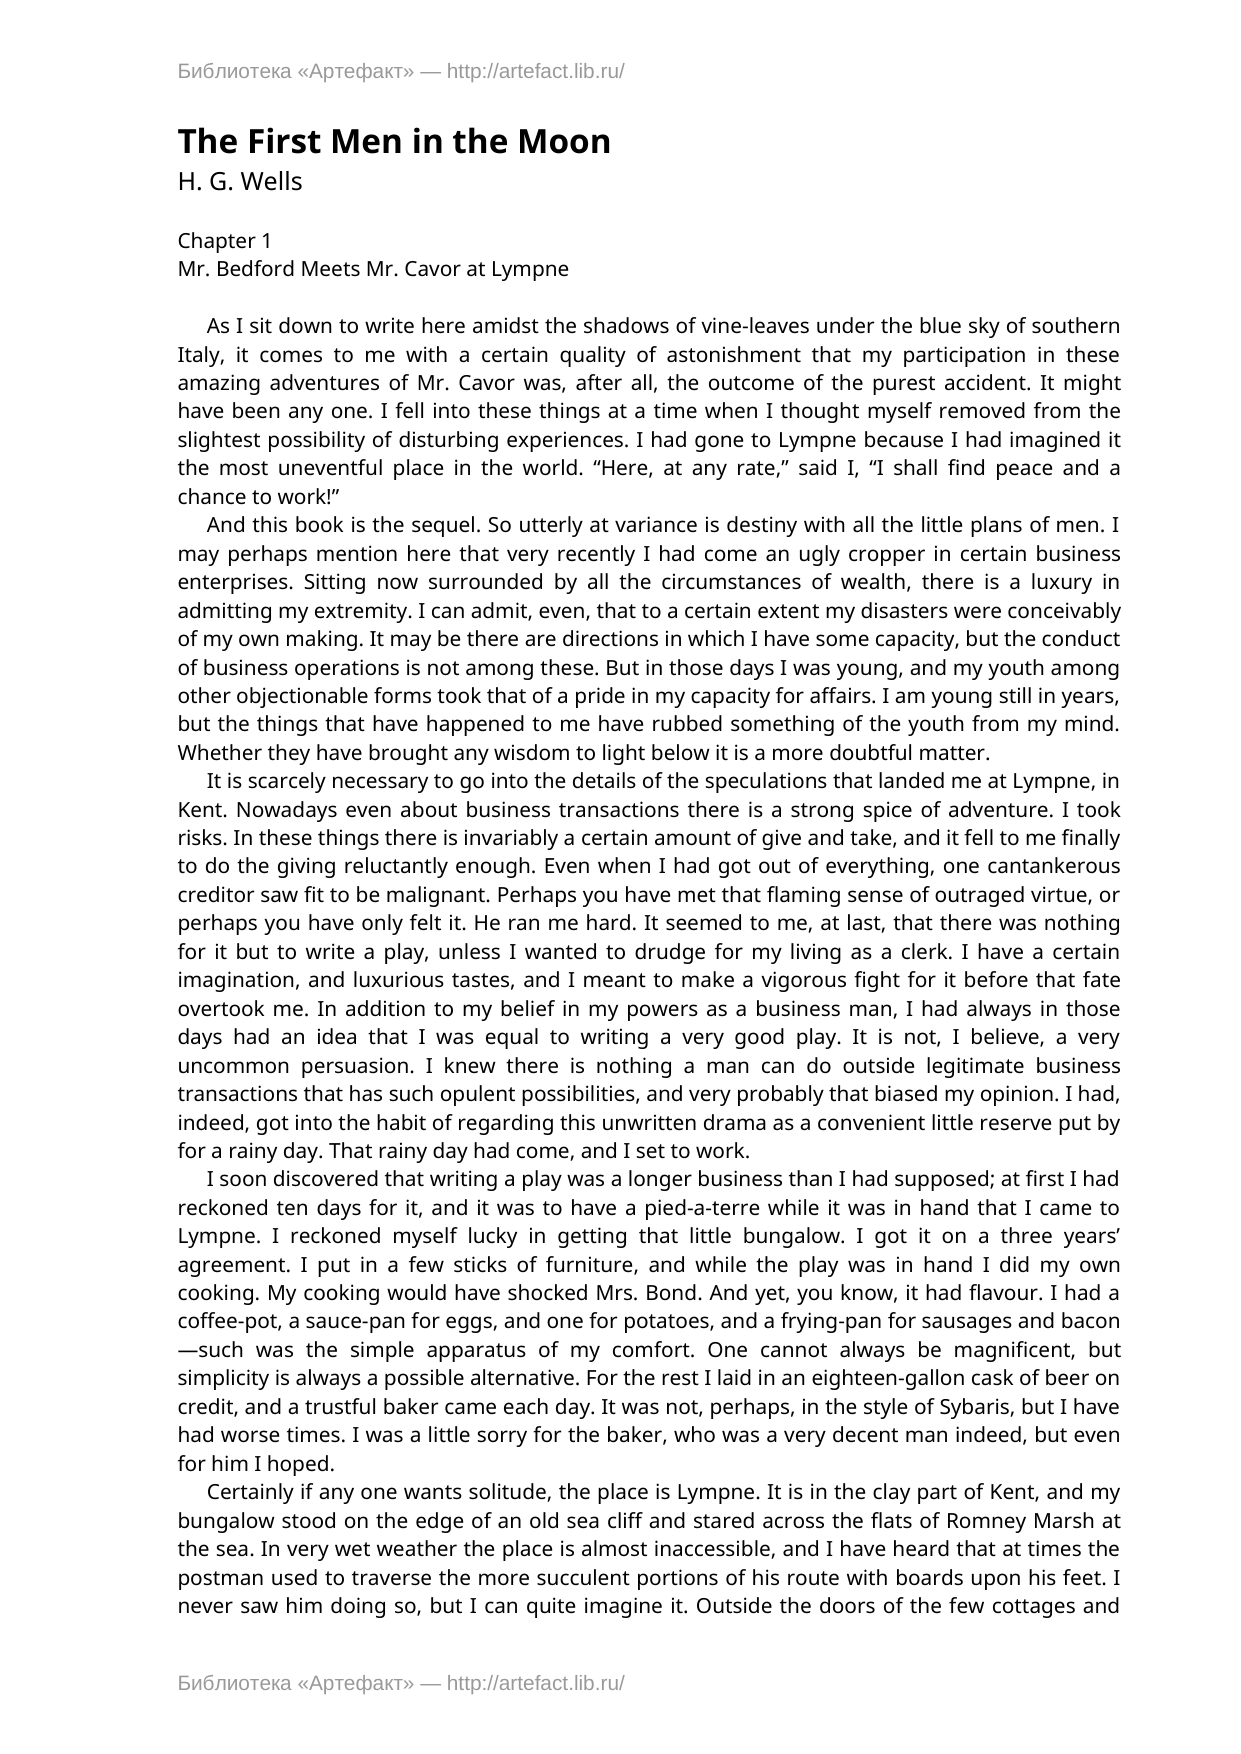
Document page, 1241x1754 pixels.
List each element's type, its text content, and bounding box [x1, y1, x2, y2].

text I soon discovered that writing a play was a longer business than I had supposed; at first I had reckoned ten days for it, and it was to have a pied-a-terre while it was in hand that I came to Lympne. I reckoned myself lucky in getting that little bungalow. I got it on a three years’ agreement. I put in a few sticks of furniture, and while the play was in hand I did my own cooking. My cooking would have shocked Mrs. Bond. And yet, you know, it had flavour. I had a coffee-pot, a sauce-pan for eggs, and one for potatoes, and a frying-pan for sausages and bacon—such was the simple apparatus of my comfort. One cannot always be magnificent, but simplicity is always a possible alternative. For the rest I laid in an eighteen-gallon cask of beer on credit, and a trustful baker came each day. It was not, perhaps, in the style of Sybaris, but I have had worse times. I was a little sorry for the baker, who was a very decent man indeed, but even for him I hoped. [177, 1164, 1122, 1477]
text It is scarcely necessary to go into the details of the speculations that landed me at Lympne, in Kent. Nowadays even about business transactions there is a strong spice of adventure. I took risks. In these things there is invariably a certain amount of give and take, and it fell to me finally to do the giving reluctantly enough. Even when I had got out of everything, one cantankerous creditor saw fit to be malignant. Perhaps you have met that flaming sense of outraged virtue, or perhaps you have only felt it. He ran me hard. It seemed to me, at last, that there was nothing for it but to write a play, unless I wanted to drudge for my living as a clerk. I have a certain imagination, and luxurious tastes, and I meant to make a vigorous fight for it before that fate overtook me. In addition to my belief in my powers as a business man, I had always in those days had an idea that I was equal to writing a very good play. It is not, I believe, a very uncommon persuasion. I knew there is nothing a man can do outside legitimate business transactions that has such opulent possibilities, and very probably that biased my opinion. I had, indeed, got into the habit of regarding this unwritten drama as a convenient little reserve put by for a rainy day. That rainy day had come, and I set to work. [177, 766, 1122, 1164]
subtitle Chapter 1 [177, 226, 1122, 254]
subtitle H. G. Wells [177, 163, 1122, 198]
subtitle The First Men in the Moon [177, 118, 1122, 163]
text And this book is the sequel. So utterly at variance is destiny with all the little plans of men. I may perhaps mention here that very recently I had come an ugly cropper in certain business enterprises. Sitting now surrounded by all the circumstances of wealth, there is a luxury in admitting my extremity. I can admit, even, that to a certain extent my disasters were conceivably of my own making. It may be there are directions in which I have some capacity, but the conduct of business operations is not among these. But in those days I was young, and my youth among other objectionable forms took that of a pride in my capacity for affairs. I am young still in years, but the things that have happened to me have rubbed something of the youth from my mind. Whether they have brought any wisdom to light below it is a more doubtful matter. [177, 510, 1122, 766]
text As I sit down to write here amidst the shadows of vine-leaves under the blue sky of southern Italy, it comes to me with a certain quality of astonishment that my participation in these amazing adventures of Mr. Cavor was, after all, the outcome of the purest accident. It might have been any one. I fell into these things at a time when I thought myself removed from the slightest possibility of disturbing experiences. I had gone to Lympne because I had imagined it the most uneventful place in the world. “Here, at any rate,” said I, “I shall find peace and a chance to work!” [177, 311, 1122, 510]
subtitle Mr. Bedford Meets Mr. Cavor at Lympne [177, 254, 1122, 283]
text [177, 1477, 1122, 1619]
